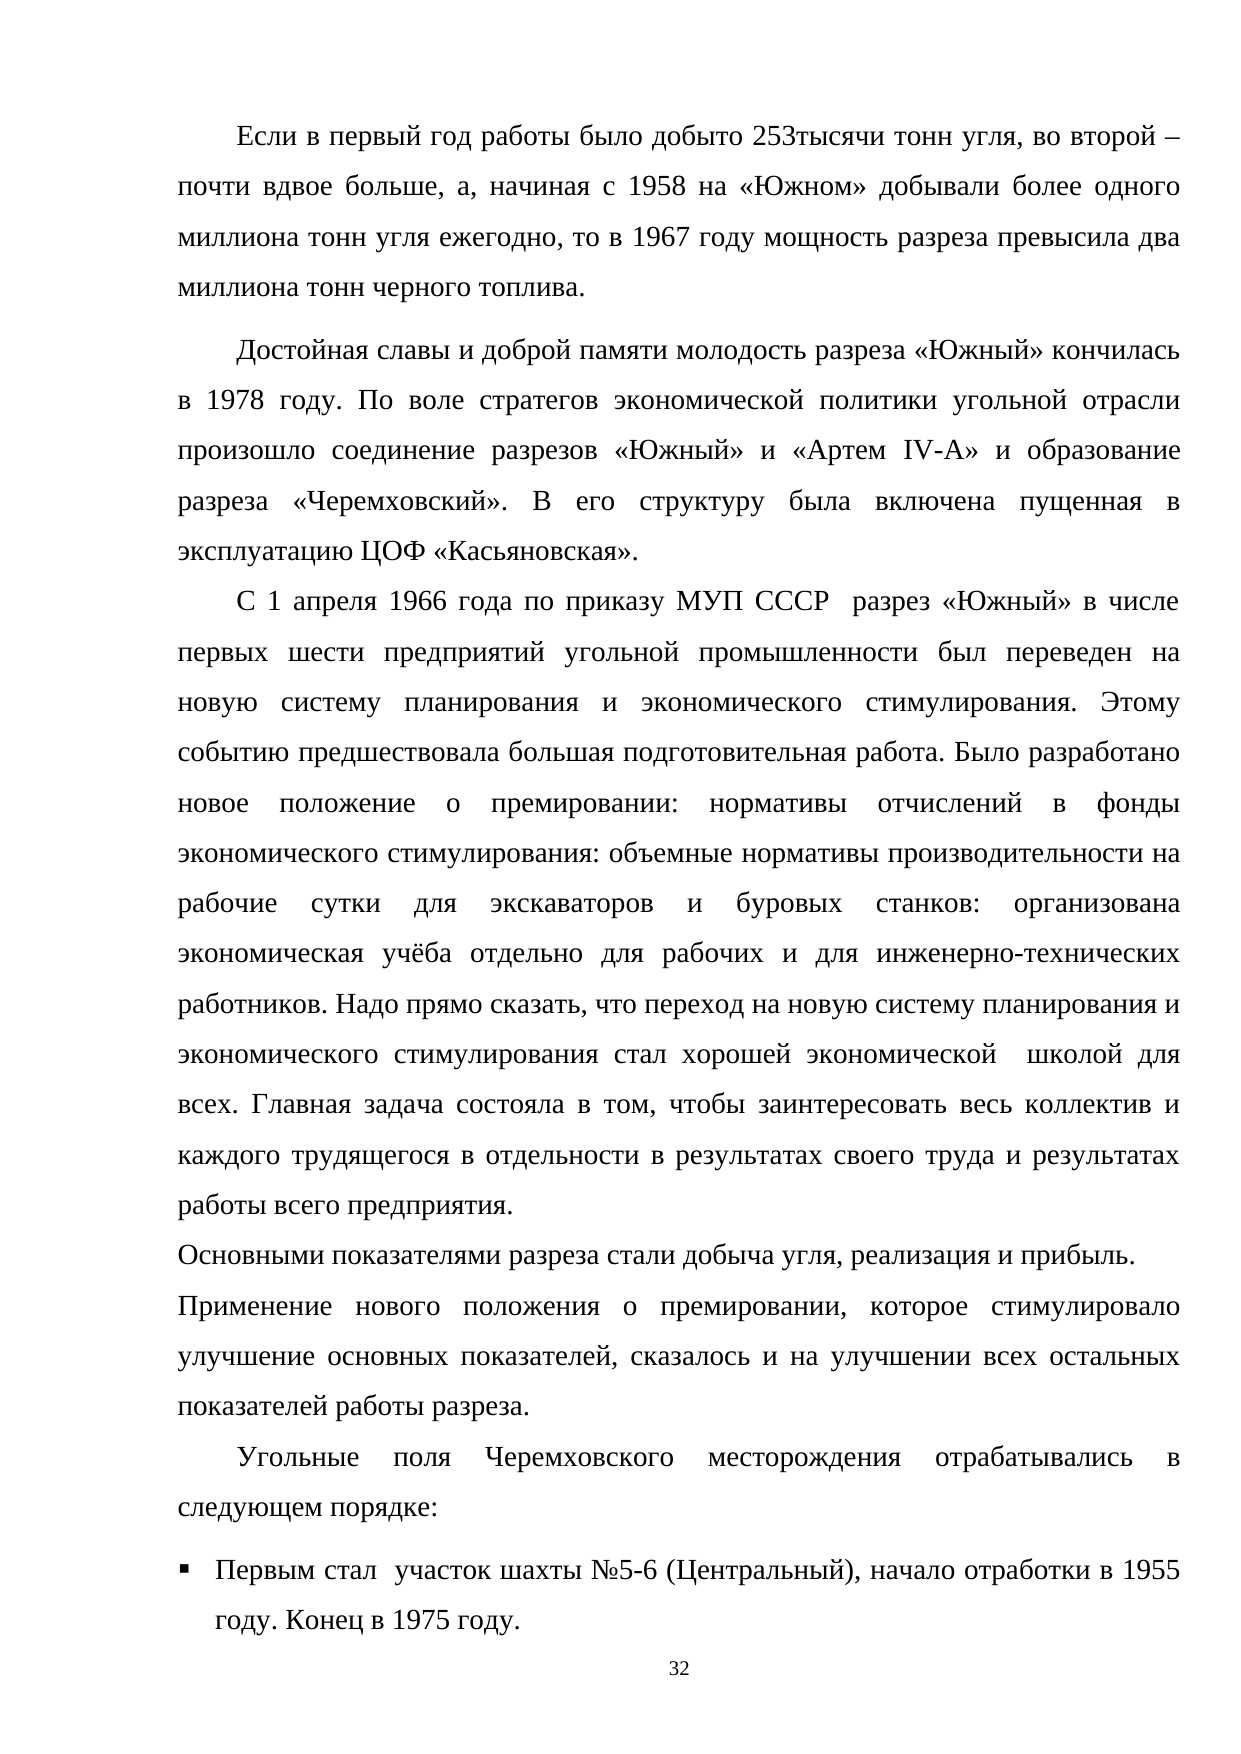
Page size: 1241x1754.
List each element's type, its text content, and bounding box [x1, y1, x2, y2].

text Достойная славы и доброй памяти молодость разреза «Южный» кончилась в 1978 году. По воле стратегов экономической политики угольной отрасли произошло соединение разрезов «Южный» и «Артем IV-А» и образование разреза «Черемховский». В его структуру была включена пущенная в эксплуатацию ЦОФ «Касьяновская». [177, 332, 1181, 567]
text Применение нового положения о премировании, которое стимулировало улучшение основных показателей, сказалось и на улучшении всех остальных показателей работы разреза. [177, 1288, 1181, 1422]
text Основными показателями разреза стали добыча угля, реализация и прибыль. [177, 1237, 1181, 1271]
text Если в первый год работы было добыто 253тысячи тонн угля, во второй – почти вдвое больше, а, начиная с 1958 на «Южном» добывали более одного миллиона тонн угля ежегодно, то в 1967 году мощность разреза превысила два миллиона тонн черного топлива. [177, 118, 1181, 303]
text С 1 апреля 1966 года по приказу МУП СССР разрез «Южный» в числе первых шести предприятий угольной промышленности был переведен на новую систему планирования и экономического стимулирования. Этому событию предшествовала большая подготовительная работа. Было разработано новое положение о премировании: нормативы отчислений в фонды экономического стимулирования: объемные нормативы производительности на рабочие сутки для экскаваторов и буровых станков: организована экономическая учёба отдельно для рабочих и для инженерно-технических работников. Надо прямо сказать, что переход на новую систему планирования и экономического стимулирования стал хорошей экономической школой для всех. Главная задача состояла в том, чтобы заинтересовать весь коллектив и каждого трудящегося в отдельности в результатах своего труда и результатах работы всего предприятия. [177, 583, 1181, 1221]
text Угольные поля Черемховского месторождения отрабатывались в следующем порядке: [177, 1439, 1181, 1523]
list Первым стал участок шахты №5-6 (Центральный), начало отработки в 1955 году. Конец в 1975 году. [177, 1552, 1181, 1636]
